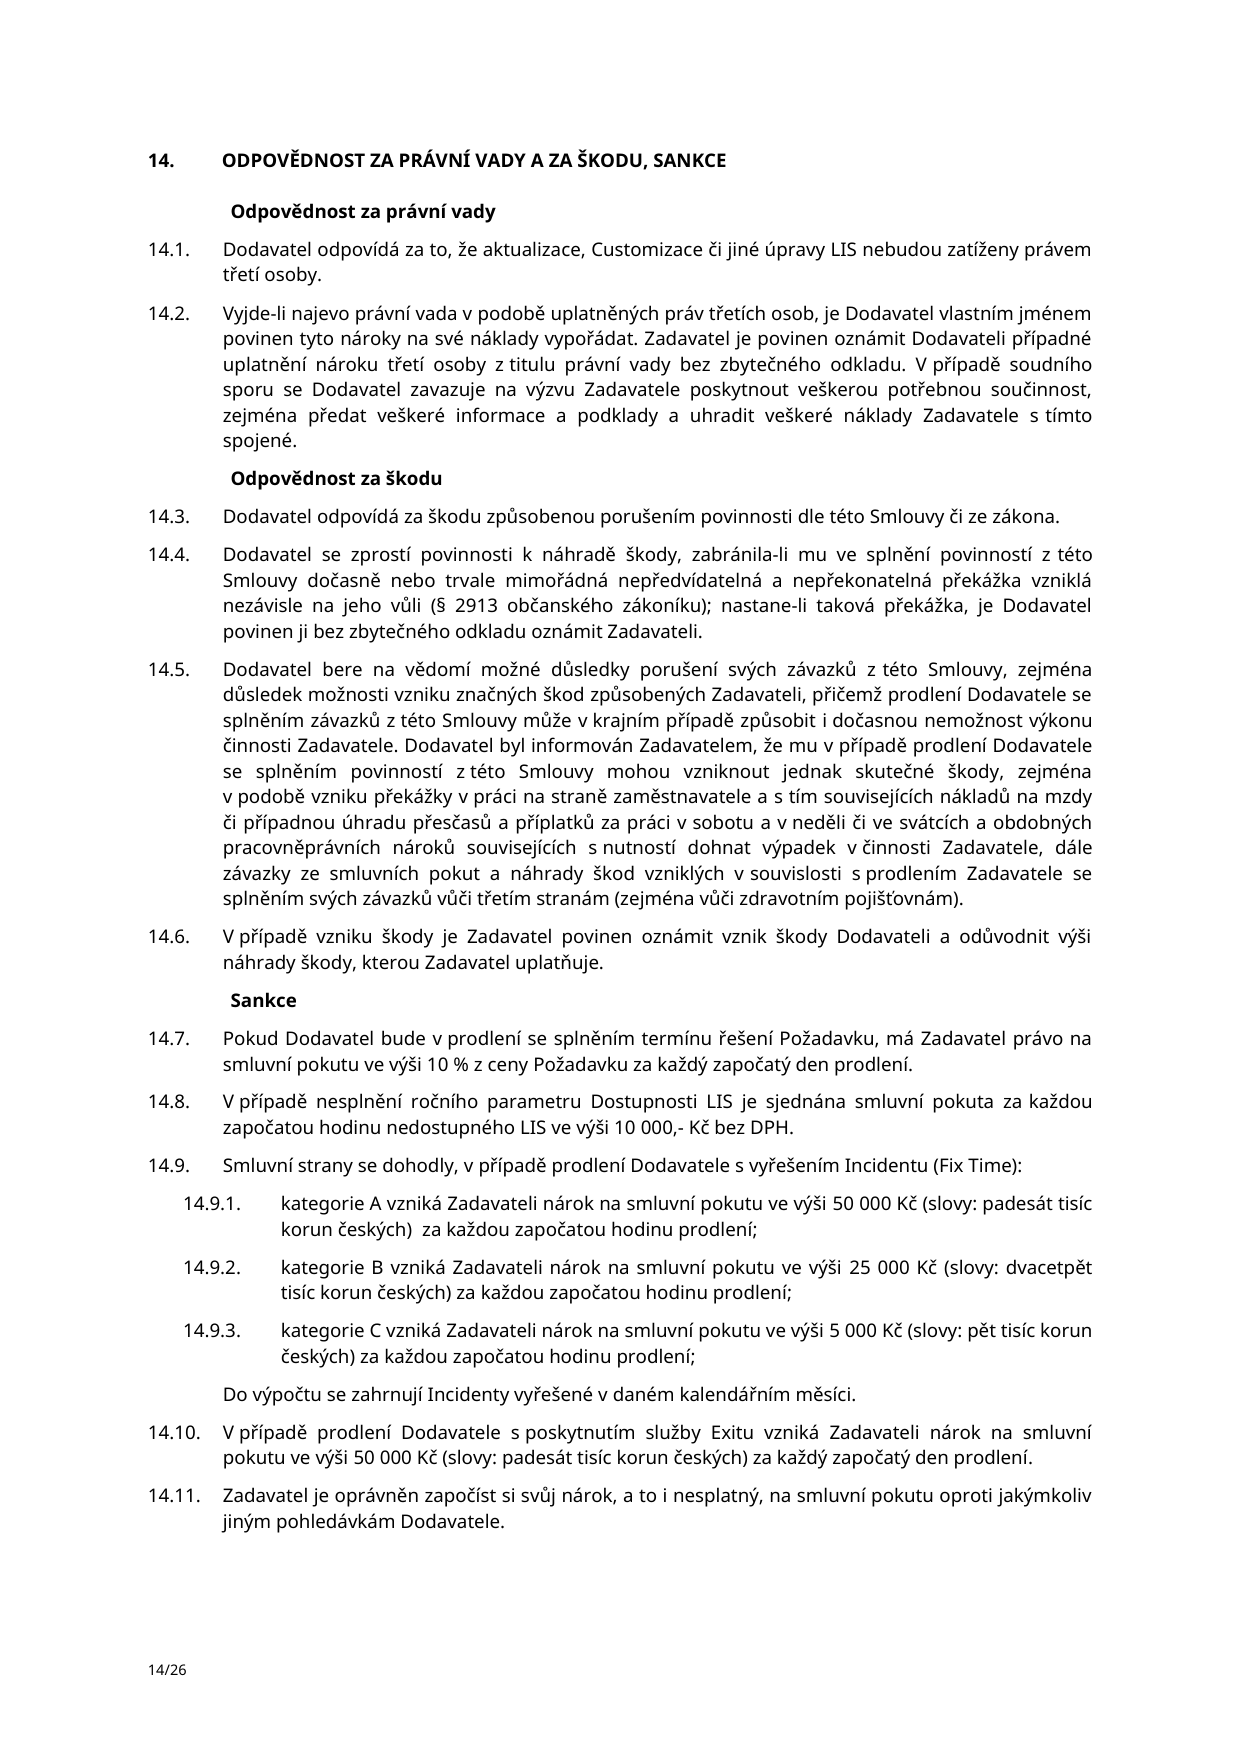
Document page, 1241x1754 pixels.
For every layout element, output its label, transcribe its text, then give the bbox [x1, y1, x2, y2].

subtitle Dodavatel bere na vědomí možné důsledky porušení svých závazků z této Smlouvy, zejména důsledek možnosti vzniku značných škod způsobených Zadavateli, přičemž prodlení Dodavatele se splněním závazků z této Smlouvy může v krajním případě způsobit i dočasnou nemožnost výkonu činnosti Zadavatele. Dodavatel byl informován Zadavatelem, že mu v případě prodlení Dodavatele se splněním povinností z této Smlouvy mohou vzniknout jednak skutečné škody, zejména v podobě vzniku překážky v práci na straně zaměstnavatele a s tím souvisejících nákladů na mzdy či případnou úhradu přesčasů a příplatků za práci v sobotu a v neděli či ve svátcích a obdobných pracovněprávních nároků souvisejících s nutností dohnat výpadek v činnosti Zadavatele, dále závazky ze smluvních pokut a náhrady škod vzniklých v souvislosti s prodlením Zadavatele se splněním svých závazků vůči třetím stranám (zejména vůči zdravotním pojišťovnám). [148, 656, 1092, 911]
subtitle kategorie C vzniká Zadavateli nárok na smluvní pokutu ve výši 5 000 Kč (slovy: pět tisíc korun českých) za každou započatou hodinu prodlení; [183, 1317, 1092, 1368]
subtitle Sankce [230, 987, 1092, 1013]
subtitle kategorie A vzniká Zadavateli nárok na smluvní pokutu ve výši 50 000 Kč (slovy: padesát tisíc korun českých) za každou započatou hodinu prodlení; [183, 1190, 1092, 1241]
subtitle Dodavatel odpovídá za to, že aktualizace, Customizace či jiné úpravy LIS nebudou zatíženy právem třetí osoby. [148, 236, 1092, 287]
subtitle kategorie B vzniká Zadavateli nárok na smluvní pokutu ve výši 25 000 Kč (slovy: dvacetpět tisíc korun českých) za každou započatou hodinu prodlení; [183, 1254, 1092, 1305]
subtitle Pokud Dodavatel bude v prodlení se splněním termínu řešení Požadavku, má Zadavatel právo na smluvní pokutu ve výši 10 % z ceny Požadavku za každý započatý den prodlení. [148, 1025, 1092, 1076]
subtitle Odpovědnost za právní vady a za škodu, sankce [148, 148, 1092, 173]
subtitle Do výpočtu se zahrnují Incidenty vyřešené v daném kalendářním měsíci. [223, 1381, 1092, 1407]
subtitle Dodavatel odpovídá za škodu způsobenou porušením povinnosti dle této Smlouvy či ze zákona. [148, 503, 1092, 529]
subtitle Vyjde-li najevo právní vada v podobě uplatněných práv třetích osob, je Dodavatel vlastním jménem povinen tyto nároky na své náklady vypořádat. Zadavatel je povinen oznámit Dodavateli případné uplatnění nároku třetí osoby z titulu právní vady bez zbytečného odkladu. V případě soudního sporu se Dodavatel zavazuje na výzvu Zadavatele poskytnout veškerou potřebnou součinnost, zejména předat veškeré informace a podklady a uhradit veškeré náklady Zadavatele s tímto spojené. [148, 300, 1092, 453]
subtitle Smluvní strany se dohodly, v případě prodlení Dodavatele s vyřešením Incidentu (Fix Time): [148, 1152, 1092, 1178]
subtitle Zadavatel je oprávněn započíst si svůj nárok, a to i nesplatný, na smluvní pokutu oproti jakýmkoliv jiným pohledávkám Dodavatele. [148, 1483, 1092, 1534]
subtitle V případě nesplnění ročního parametru Dostupnosti LIS je sjednána smluvní pokuta za každou započatou hodinu nedostupného LIS ve výši 10 000,- Kč bez DPH. [148, 1089, 1092, 1140]
subtitle V případě prodlení Dodavatele s poskytnutím služby Exitu vzniká Zadavateli nárok na smluvní pokutu ve výši 50 000 Kč (slovy: padesát tisíc korun českých) za každý započatý den prodlení. [148, 1419, 1092, 1470]
subtitle V případě vzniku škody je Zadavatel povinen oznámit vznik škody Dodavateli a odůvodnit výši náhrady škody, kterou Zadavatel uplatňuje. [148, 924, 1092, 975]
subtitle Odpovědnost za škodu [230, 465, 1092, 491]
subtitle Odpovědnost za právní vady [230, 198, 1092, 224]
subtitle Dodavatel se zprostí povinnosti k náhradě škody, zabránila-li mu ve splnění povinností z této Smlouvy dočasně nebo trvale mimořádná nepředvídatelná a nepřekonatelná překážka vzniklá nezávisle na jeho vůli (§ 2913 občanského zákoníku); nastane-li taková překážka, je Dodavatel povinen ji bez zbytečného odkladu oznámit Zadavateli. [148, 541, 1092, 643]
